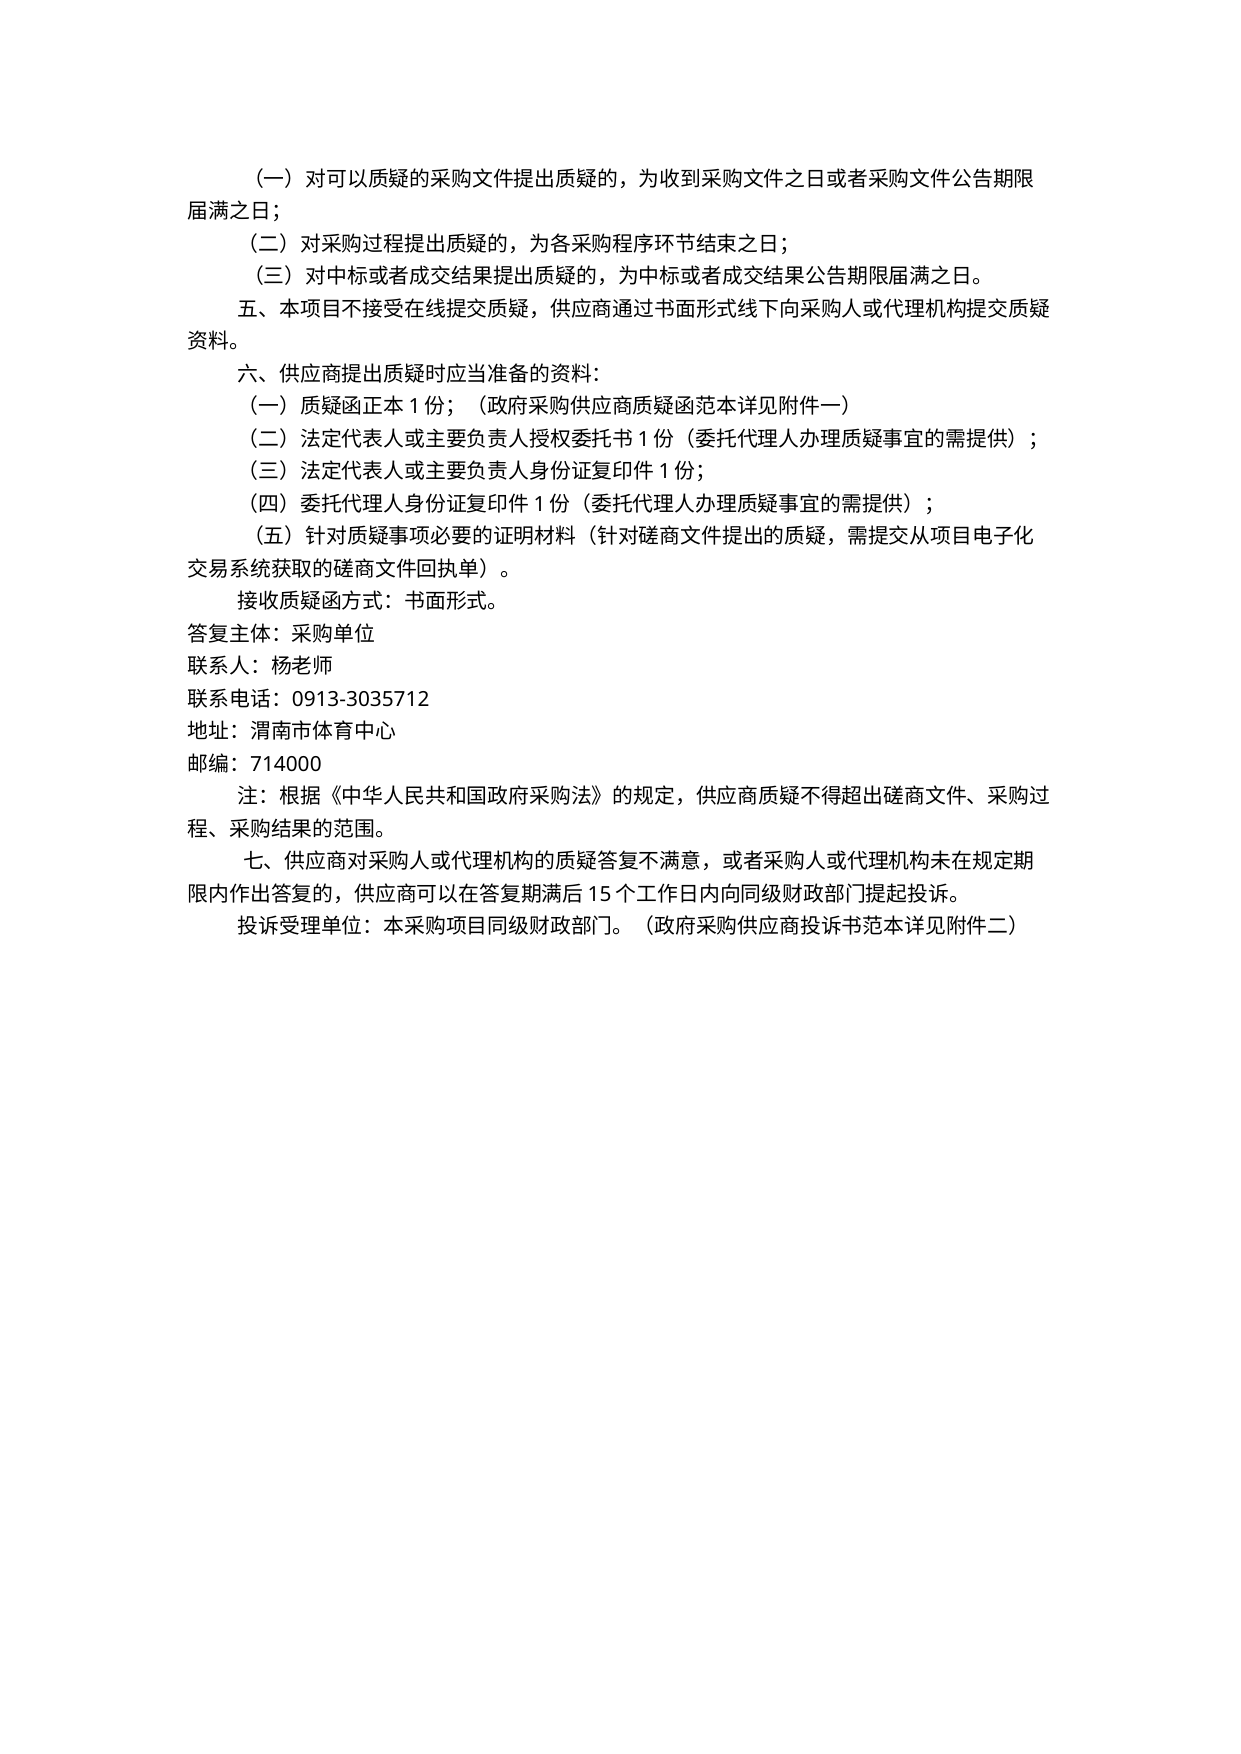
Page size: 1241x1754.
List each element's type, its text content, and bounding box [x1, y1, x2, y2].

text 注：根据《中华人民共和国政府采购法》的规定，供应商质疑不得超出磋商文件、采购过程、采购结果的范围。 [187, 779, 1053, 844]
text （一）对可以质疑的采购文件提出质疑的，为收到采购文件之日或者采购文件公告期限届满之日； [187, 162, 1053, 227]
text （二）对采购过程提出质疑的，为各采购程序环节结束之日； [187, 227, 1053, 259]
text 投诉受理单位：本采购项目同级财政部门。（政府采购供应商投诉书范本详见附件二） [187, 909, 1053, 942]
text （二）法定代表人或主要负责人授权委托书1份（委托代理人办理质疑事宜的需提供）； [187, 422, 1053, 454]
text 答复主体：采购单位 [187, 617, 1053, 649]
text 联系人：杨老师 [187, 649, 1053, 682]
text 邮编：714000 [187, 747, 1053, 779]
text 五、本项目不接受在线提交质疑，供应商通过书面形式线下向采购人或代理机构提交质疑资料。 [187, 292, 1053, 357]
text 六、供应商提出质疑时应当准备的资料： [187, 357, 1053, 389]
text 七、供应商对采购人或代理机构的质疑答复不满意，或者采购人或代理机构未在规定期限内作出答复的，供应商可以在答复期满后15个工作日内向同级财政部门提起投诉。 [187, 844, 1053, 909]
text 地址：渭南市体育中心 [187, 714, 1053, 747]
text （三）法定代表人或主要负责人身份证复印件1份； [187, 454, 1053, 487]
text （一）质疑函正本1份；（政府采购供应商质疑函范本详见附件一） [187, 389, 1053, 422]
text （四）委托代理人身份证复印件1份（委托代理人办理质疑事宜的需提供）； [187, 487, 1053, 519]
text 联系电话：0913-3035712 [187, 682, 1053, 714]
text （三）对中标或者成交结果提出质疑的，为中标或者成交结果公告期限届满之日。 [187, 259, 1053, 292]
text 接收质疑函方式：书面形式。 [187, 584, 1053, 617]
text （五）针对质疑事项必要的证明材料（针对磋商文件提出的质疑，需提交从项目电子化交易系统获取的磋商文件回执单）。 [187, 519, 1053, 584]
